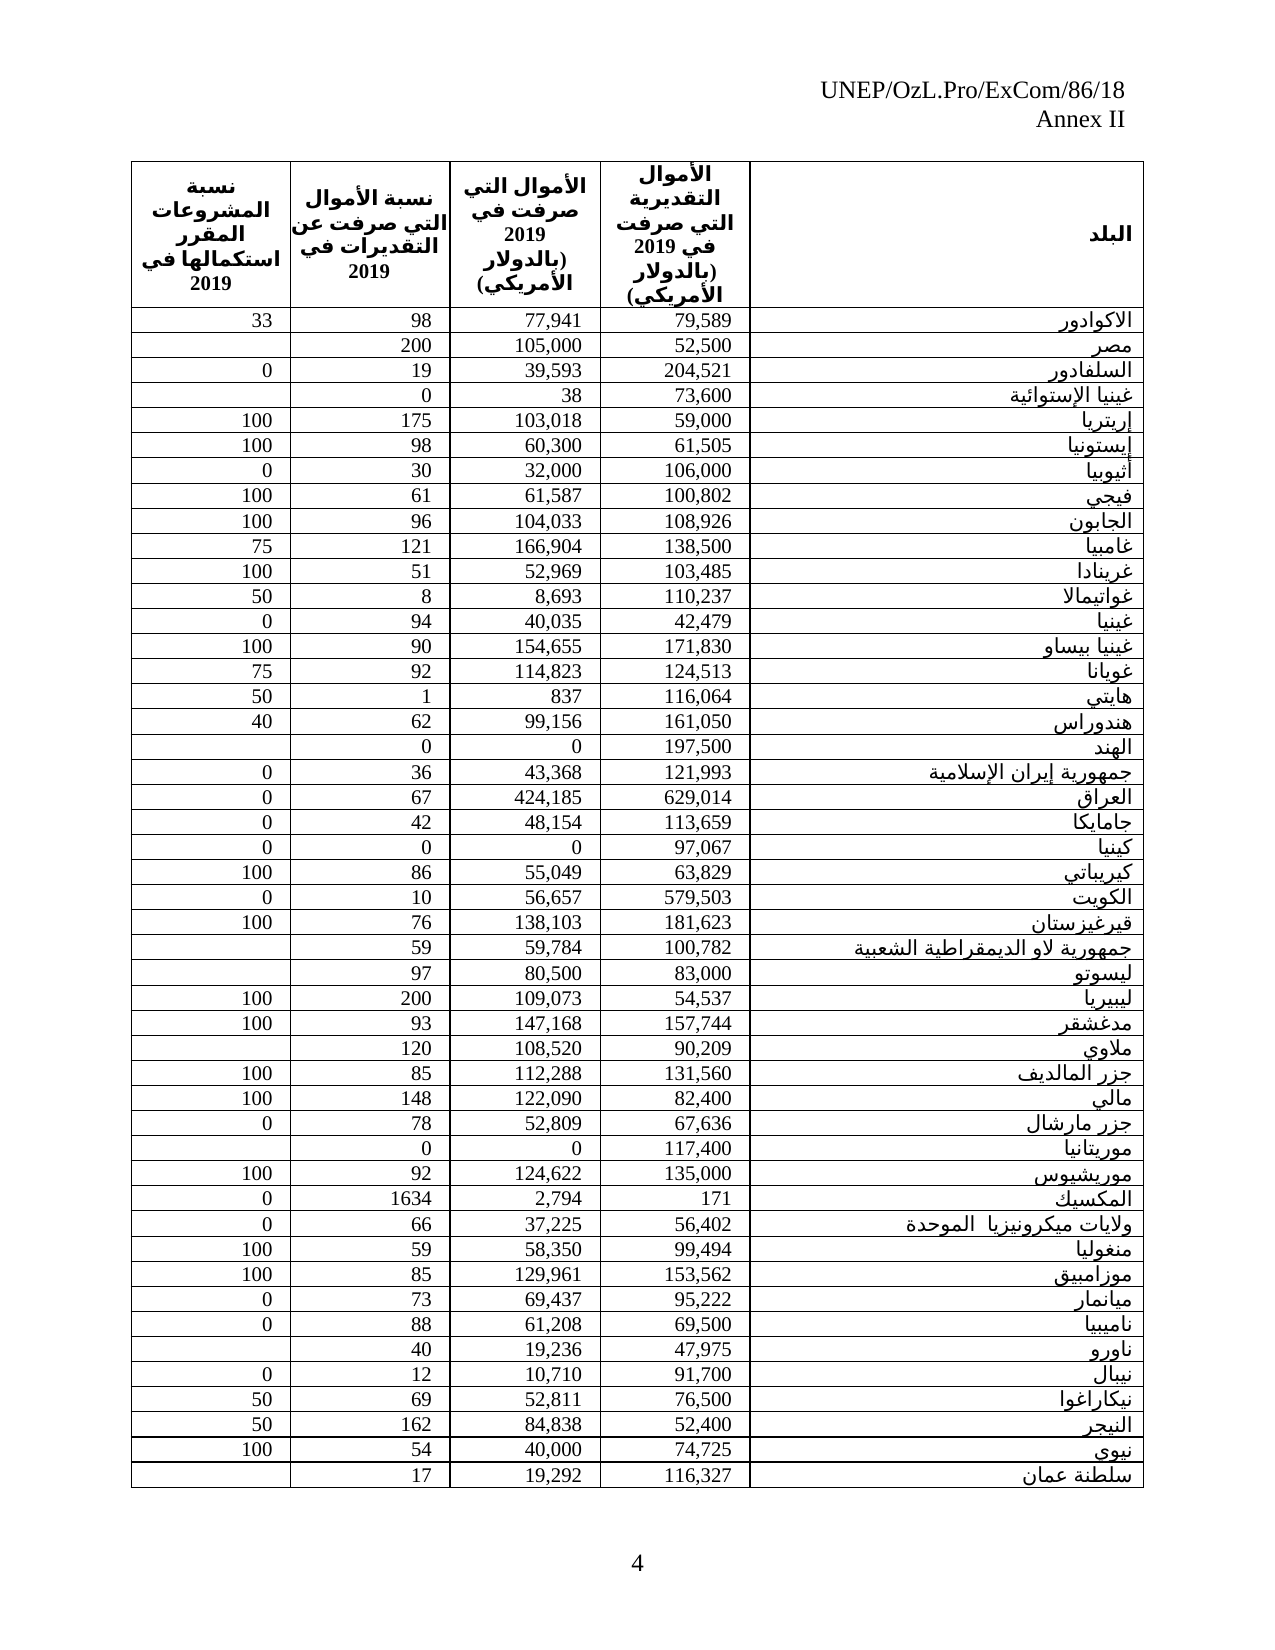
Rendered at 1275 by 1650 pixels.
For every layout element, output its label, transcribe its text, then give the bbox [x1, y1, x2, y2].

table_cell 99,156 [451, 709, 600, 733]
table_cell 75 [132, 534, 290, 558]
table_cell هندوراس [751, 709, 1143, 733]
table_cell 100 [132, 986, 290, 1009]
table_cell 0 [291, 735, 449, 758]
table_cell 108,520 [451, 1036, 600, 1060]
table_cell 42 [291, 810, 449, 834]
table_cell 0 [132, 609, 290, 633]
table_cell 181,623 [601, 910, 749, 934]
table_header الأموال التقديرية التي صرفت في 2019 (بالدولار الأمريكي) [601, 162, 749, 307]
table_cell السلفادور [751, 358, 1143, 382]
table_cell 100 [132, 1438, 290, 1461]
table_cell 98 [291, 433, 449, 457]
table_cell 56,402 [601, 1211, 749, 1236]
table_cell 100 [132, 1237, 290, 1261]
table_cell 40 [291, 1337, 449, 1361]
table_cell 59,000 [601, 408, 749, 432]
table_cell 0 [132, 1186, 290, 1210]
table_cell الجابون [751, 509, 1143, 533]
table_cell 138,500 [601, 534, 749, 558]
table_cell 98 [291, 308, 449, 332]
table_cell 66 [291, 1211, 449, 1236]
table_cell 204,521 [601, 358, 749, 382]
table_cell 84,838 [451, 1412, 600, 1436]
table_cell الهند [751, 735, 1143, 758]
table_cell 100 [132, 860, 290, 884]
table_cell 76 [291, 910, 449, 934]
table_cell 88 [291, 1312, 449, 1336]
table_cell 61,208 [451, 1312, 600, 1336]
table_cell 95,222 [601, 1287, 749, 1311]
table_cell 12 [291, 1362, 449, 1386]
table_cell 0 [132, 358, 290, 382]
table_cell قيرغيزستان [751, 910, 1143, 934]
table_cell 90 [291, 634, 449, 658]
table_cell 131,560 [601, 1061, 749, 1085]
table_cell سلطنة عمان [751, 1463, 1143, 1487]
table_cell 63,829 [601, 860, 749, 884]
table_cell غرينادا [751, 559, 1143, 583]
table_cell غينيا الإستوائية [751, 383, 1143, 407]
table_cell [132, 960, 290, 984]
table_cell [132, 383, 290, 407]
table_cell ميانمار [751, 1287, 1143, 1311]
table_cell 579,503 [601, 885, 749, 909]
table_cell 114,823 [451, 659, 600, 683]
table_cell النيجر [751, 1412, 1143, 1436]
table_cell 121,993 [601, 760, 749, 784]
table_cell إريتريا [751, 408, 1143, 432]
table_cell 100 [132, 433, 290, 457]
table_cell 129,961 [451, 1262, 600, 1286]
table_cell 69,437 [451, 1287, 600, 1311]
table_cell 40,035 [451, 609, 600, 633]
table_cell 32,000 [451, 458, 600, 482]
table_cell كيريباتي [751, 860, 1143, 884]
table_cell 19 [291, 358, 449, 382]
table_cell 76,500 [601, 1387, 749, 1411]
table_cell 424,185 [451, 785, 600, 809]
table_cell ملاوي [751, 1036, 1143, 1060]
table_cell 116,064 [601, 684, 749, 708]
table_cell مدغشقر [751, 1011, 1143, 1035]
table_cell غواتيمالا [751, 584, 1143, 608]
table_cell الكويت [751, 885, 1143, 909]
table_cell 52,500 [601, 333, 749, 357]
table_cell 38 [451, 383, 600, 407]
table_cell 100 [132, 634, 290, 658]
table_cell 93 [291, 1011, 449, 1035]
table_cell موريتانيا [751, 1136, 1143, 1160]
table_cell منغوليا [751, 1237, 1143, 1261]
table_cell 0 [132, 1312, 290, 1336]
table_cell 100 [132, 1262, 290, 1286]
table_cell 0 [132, 810, 290, 834]
table_cell 0 [291, 383, 449, 407]
table_cell 116,327 [601, 1463, 749, 1487]
table_cell أثيوبيا [751, 458, 1143, 482]
table_cell 58,350 [451, 1237, 600, 1261]
table_cell 0 [451, 735, 600, 758]
table_cell 100 [132, 1011, 290, 1035]
table_cell 1634 [291, 1186, 449, 1210]
table_cell 113,659 [601, 810, 749, 834]
table_cell 94 [291, 609, 449, 633]
table_cell 0 [132, 1287, 290, 1311]
table_cell 69,500 [601, 1312, 749, 1336]
table_cell 103,018 [451, 408, 600, 432]
table_cell 19,236 [451, 1337, 600, 1361]
table_cell [132, 1136, 290, 1160]
table_cell 117,400 [601, 1136, 749, 1160]
table_cell 0 [451, 835, 600, 859]
table_cell هايتي [751, 684, 1143, 708]
table_cell 0 [132, 885, 290, 909]
table_cell 104,033 [451, 509, 600, 533]
table_cell 75 [132, 659, 290, 683]
table_cell 8,693 [451, 584, 600, 608]
table_cell 200 [291, 986, 449, 1009]
table_cell 103,485 [601, 559, 749, 583]
table_cell 120 [291, 1036, 449, 1060]
table_cell المكسيك [751, 1186, 1143, 1210]
table_cell 33 [132, 308, 290, 332]
table_cell 82,400 [601, 1086, 749, 1110]
table_cell 51 [291, 559, 449, 583]
table_cell موزامبيق [751, 1262, 1143, 1286]
table_cell 108,926 [601, 509, 749, 533]
table_cell غامبيا [751, 534, 1143, 558]
table_cell 99,494 [601, 1237, 749, 1261]
table_cell 166,904 [451, 534, 600, 558]
table_cell 39,593 [451, 358, 600, 382]
table_cell 50 [132, 1387, 290, 1411]
table_cell 100,802 [601, 484, 749, 507]
table_cell غينيا بيساو [751, 634, 1143, 658]
table_cell 200 [291, 333, 449, 357]
table_cell 100 [132, 509, 290, 533]
table_cell 36 [291, 760, 449, 784]
table_cell 105,000 [451, 333, 600, 357]
table_cell 161,050 [601, 709, 749, 733]
table_cell 153,562 [601, 1262, 749, 1286]
table_cell ناورو [751, 1337, 1143, 1361]
table_cell 100 [132, 408, 290, 432]
table_cell 69 [291, 1387, 449, 1411]
table_cell 52,811 [451, 1387, 600, 1411]
table_cell 85 [291, 1262, 449, 1286]
table_cell 73 [291, 1287, 449, 1311]
table_cell 109,073 [451, 986, 600, 1009]
table_cell 148 [291, 1086, 449, 1110]
table_cell 100 [132, 484, 290, 507]
table_cell نيوي [751, 1438, 1143, 1461]
table_cell 121 [291, 534, 449, 558]
table_cell 78 [291, 1111, 449, 1135]
table_cell 10,710 [451, 1362, 600, 1386]
table_cell ولايات ميكرونيزيا الموحدة [751, 1211, 1143, 1236]
table_cell 0 [132, 785, 290, 809]
table_cell نيبال [751, 1362, 1143, 1386]
table_cell 8 [291, 584, 449, 608]
table_cell 106,000 [601, 458, 749, 482]
table_cell 197,500 [601, 735, 749, 758]
table_cell جزر المالديف [751, 1061, 1143, 1085]
table_cell 0 [132, 458, 290, 482]
table_cell 61 [291, 484, 449, 507]
table_header نسبة الأموال التي صرفت عن التقديرات في 2019 [291, 162, 449, 307]
table_cell 52,809 [451, 1111, 600, 1135]
table_cell 80,500 [451, 960, 600, 984]
table_cell 154,655 [451, 634, 600, 658]
table_cell 171 [601, 1186, 749, 1210]
table_cell مصر [751, 333, 1143, 357]
table_cell موريشيوس [751, 1161, 1143, 1185]
table_cell الاكوادور [751, 308, 1143, 332]
table_cell 138,103 [451, 910, 600, 934]
table_cell [132, 1337, 290, 1361]
table_cell فيجي [751, 484, 1143, 507]
table_cell 100 [132, 1086, 290, 1110]
table_cell 0 [132, 835, 290, 859]
table_cell [132, 333, 290, 357]
table_cell 91,700 [601, 1362, 749, 1386]
table_cell 47,975 [601, 1337, 749, 1361]
table_cell كينيا [751, 835, 1143, 859]
table_cell 73,600 [601, 383, 749, 407]
table_cell 92 [291, 659, 449, 683]
table_cell 59,784 [451, 935, 600, 959]
table_header نسبة المشروعات المقرر استكمالها في 2019 [132, 162, 290, 307]
table_cell 135,000 [601, 1161, 749, 1185]
table_cell ناميبيا [751, 1312, 1143, 1336]
table_cell 0 [132, 760, 290, 784]
table_cell 61,505 [601, 433, 749, 457]
table_cell 50 [132, 684, 290, 708]
table_cell [132, 935, 290, 959]
table_cell 837 [451, 684, 600, 708]
table_cell 0 [291, 835, 449, 859]
table_cell 60,300 [451, 433, 600, 457]
table_cell 122,090 [451, 1086, 600, 1110]
table_cell 43,368 [451, 760, 600, 784]
table_cell 100 [132, 1161, 290, 1185]
table_cell 175 [291, 408, 449, 432]
table_cell 79,589 [601, 308, 749, 332]
table_cell 40,000 [451, 1438, 600, 1461]
table_cell ليبيريا [751, 986, 1143, 1009]
table_cell 40 [132, 709, 290, 733]
table_header الأموال التي صرفت في 2019 (بالدولار الأمريكي) [451, 162, 600, 307]
table_cell 0 [132, 1111, 290, 1135]
table_cell 37,225 [451, 1211, 600, 1236]
table_cell جمهورية لاو الديمقراطية الشعبية [751, 935, 1143, 959]
table_cell 55,049 [451, 860, 600, 884]
table_cell 629,014 [601, 785, 749, 809]
table_cell نيكاراغوا [751, 1387, 1143, 1411]
table_cell 0 [451, 1136, 600, 1160]
table_cell 42,479 [601, 609, 749, 633]
table_cell 110,237 [601, 584, 749, 608]
table_cell 50 [132, 584, 290, 608]
table_cell 54,537 [601, 986, 749, 1009]
table_cell 0 [132, 1211, 290, 1236]
table_cell 74,725 [601, 1438, 749, 1461]
table_header البلد [751, 162, 1143, 307]
table_cell 61,587 [451, 484, 600, 507]
table_cell غويانا [751, 659, 1143, 683]
table_cell 124,513 [601, 659, 749, 683]
table_cell [132, 735, 290, 758]
table_cell 56,657 [451, 885, 600, 909]
table_cell 97 [291, 960, 449, 984]
table_cell 52,400 [601, 1412, 749, 1436]
table_cell العراق [751, 785, 1143, 809]
table_cell جمهورية إيران الإسلامية [751, 760, 1143, 784]
table_cell 0 [132, 1362, 290, 1386]
table_cell جزر مارشال [751, 1111, 1143, 1135]
table_cell 52,969 [451, 559, 600, 583]
table_cell 59 [291, 1237, 449, 1261]
table_cell ليسوتو [751, 960, 1143, 984]
table_cell 157,744 [601, 1011, 749, 1035]
table_cell 54 [291, 1438, 449, 1461]
table_cell 96 [291, 509, 449, 533]
table_cell 17 [291, 1463, 449, 1487]
table_cell 10 [291, 885, 449, 909]
table_cell إيستونيا [751, 433, 1143, 457]
table_cell 67,636 [601, 1111, 749, 1135]
table_cell 124,622 [451, 1161, 600, 1185]
table_cell 100 [132, 910, 290, 934]
table_cell 0 [291, 1136, 449, 1160]
table_cell 90,209 [601, 1036, 749, 1060]
table_cell 67 [291, 785, 449, 809]
table_cell 50 [132, 1412, 290, 1436]
table_cell 59 [291, 935, 449, 959]
table_cell جامايكا [751, 810, 1143, 834]
table_cell 97,067 [601, 835, 749, 859]
table_cell 112,288 [451, 1061, 600, 1085]
table_cell 92 [291, 1161, 449, 1185]
table_cell 77,941 [451, 308, 600, 332]
table_cell 100 [132, 1061, 290, 1085]
table_cell 100 [132, 559, 290, 583]
table_cell 171,830 [601, 634, 749, 658]
table_cell 83,000 [601, 960, 749, 984]
table_cell 30 [291, 458, 449, 482]
table_cell غينيا [751, 609, 1143, 633]
table_cell 85 [291, 1061, 449, 1085]
table_cell [132, 1463, 290, 1487]
table_cell 100,782 [601, 935, 749, 959]
table_cell 147,168 [451, 1011, 600, 1035]
table_cell 2,794 [451, 1186, 600, 1210]
table_cell مالي [751, 1086, 1143, 1110]
table_cell 19,292 [451, 1463, 600, 1487]
table_cell 86 [291, 860, 449, 884]
table_cell 162 [291, 1412, 449, 1436]
table_cell [132, 1036, 290, 1060]
table_cell 62 [291, 709, 449, 733]
table_cell 48,154 [451, 810, 600, 834]
table_cell 1 [291, 684, 449, 708]
